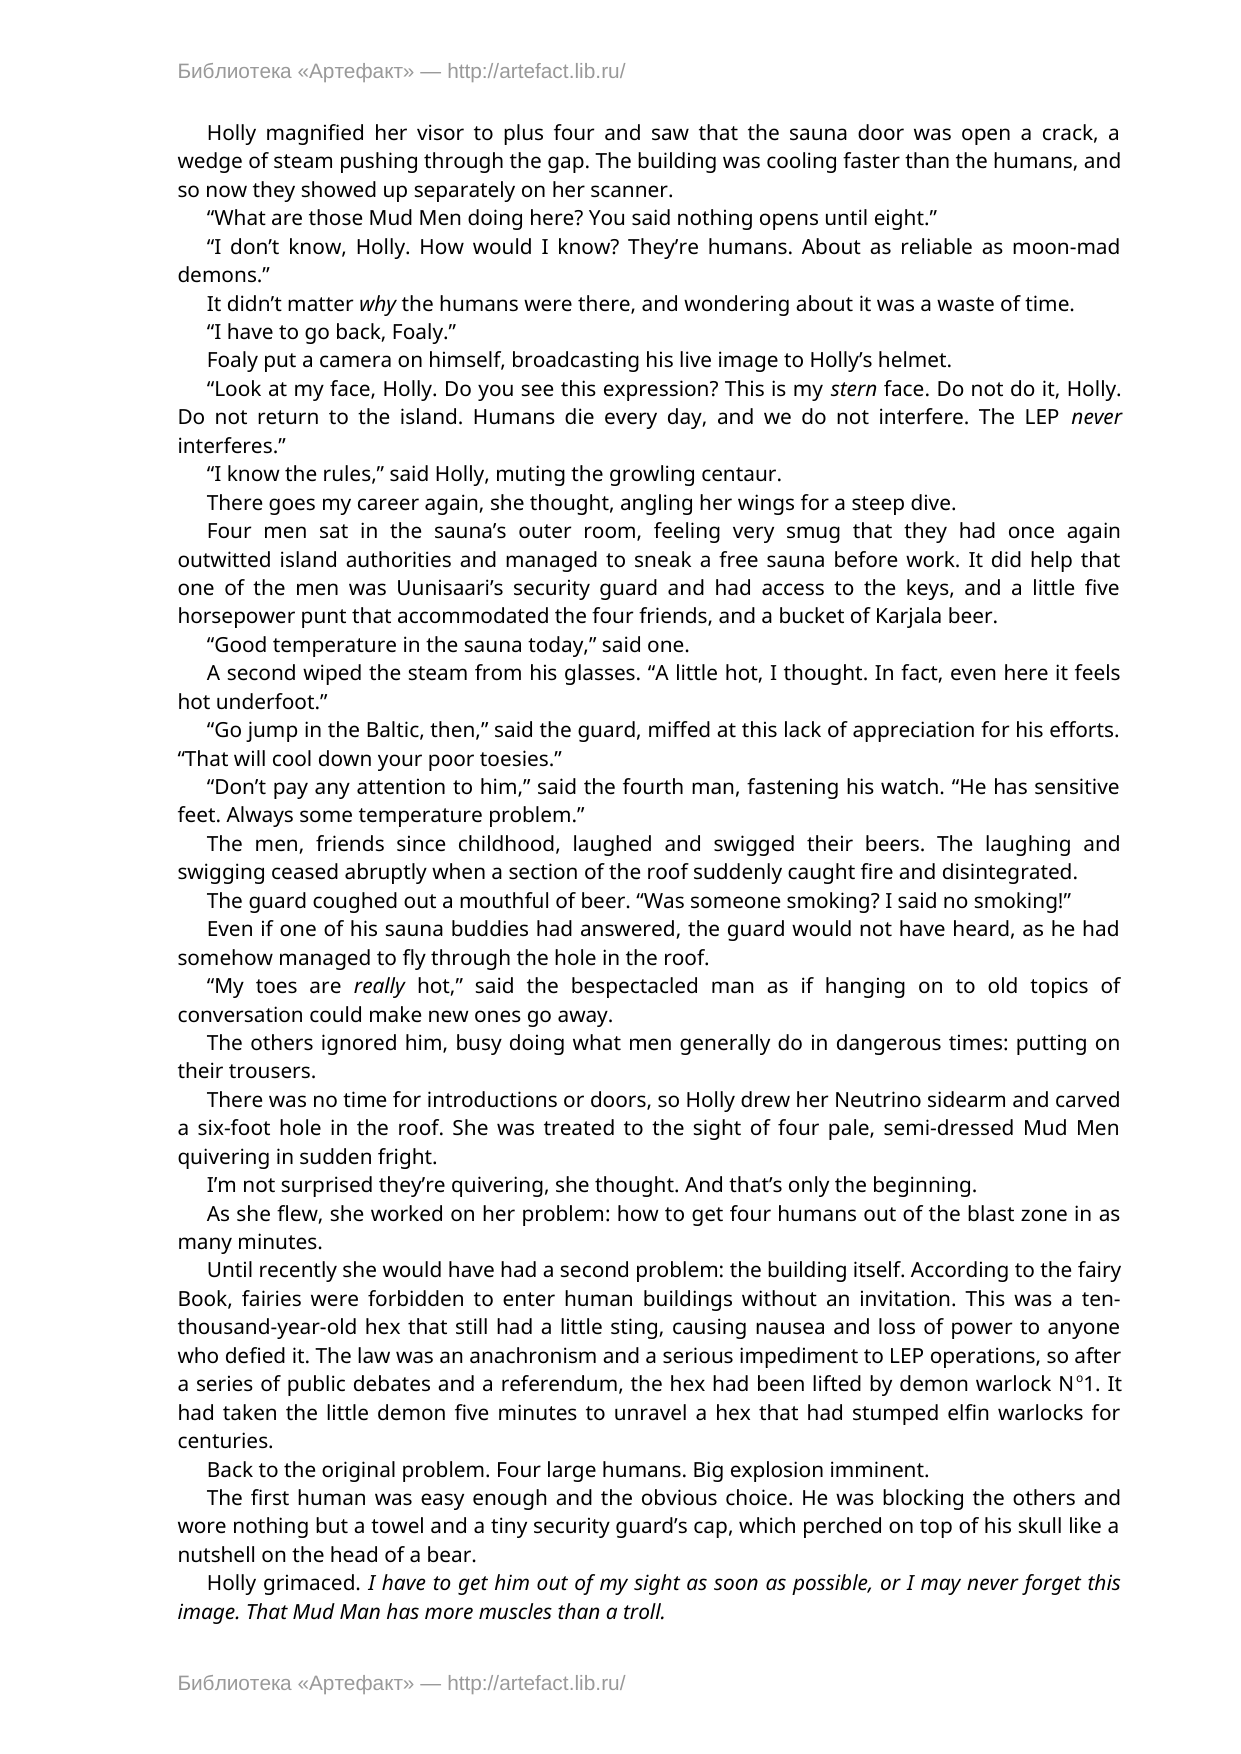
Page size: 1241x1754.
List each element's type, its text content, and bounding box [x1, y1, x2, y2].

text “What are those Mud Men doing here? You said nothing opens until eight.” [177, 203, 1122, 232]
text The men, friends since childhood, laughed and swigged their beers. The laughing and swigging ceased abruptly when a section of the roof suddenly caught fire and disintegrated. [177, 829, 1122, 886]
text “Look at my face, Holly. Do you see this expression? This is my stern face. Do not do it, Holly. Do not return to the island. Humans die every day, and we do not interfere. The LEP never interferes.” [177, 374, 1122, 459]
text Even if one of his sauna buddies had answered, the guard would not have heard, as he had somehow managed to fly through the hole in the roof. [177, 914, 1122, 971]
text “I know the rules,” said Holly, muting the growling centaur. [177, 459, 1122, 488]
text “My toes are really hot,” said the bespectacled man as if hanging on to old topics of conversation could make new ones go away. [177, 971, 1122, 1028]
text The guard coughed out a mouthful of beer. “Was someone smoking? I said no smoking!” [177, 886, 1122, 914]
text Foaly put a camera on himself, broadcasting his live image to Holly’s helmet. [177, 346, 1122, 374]
text The others ignored him, busy doing what men generally do in dangerous times: putting on their trousers. [177, 1028, 1122, 1085]
text Holly grimaced. I have to get him out of my sight as soon as possible, or I may never forget this image. That Mud Man has more muscles than a troll. [177, 1568, 1122, 1625]
text Holly magnified her visor to plus four and saw that the sauna door was open a crack, a wedge of steam pushing through the gap. The building was cooling faster than the humans, and so now they showed up separately on her scanner. [177, 118, 1122, 203]
text “Go jump in the Baltic, then,” said the guard, miffed at this lack of appreciation for his efforts. “That will cool down your poor toesies.” [177, 715, 1122, 772]
text “Don’t pay any attention to him,” said the fourth man, fastening his watch. “He has sensitive feet. Always some temperature problem.” [177, 772, 1122, 829]
text Four men sat in the sauna’s outer room, feeling very smug that they had once again outwitted island authorities and managed to sneak a free sauna before work. It did help that one of the men was Uunisaari’s security guard and had access to the keys, and a little five horsepower punt that accommodated the four friends, and a bucket of Karjala beer. [177, 516, 1122, 630]
text As she flew, she worked on her problem: how to get four humans out of the blast zone in as many minutes. [177, 1199, 1122, 1256]
text Until recently she would have had a second problem: the building itself. According to the fairy Book, fairies were forbidden to enter human buildings without an invitation. This was a ten-thousand-year-old hex that still had a little sting, causing nausea and loss of power to anyone who defied it. The law was an anachronism and a serious impediment to LEP operations, so after a series of public debates and a referendum, the hex had been lifted by demon warlock No1. It had taken the little demon five minutes to unravel a hex that had stumped elfin warlocks for centuries. [177, 1256, 1122, 1455]
text It didn’t matter why the humans were there, and wondering about it was a waste of time. [177, 289, 1122, 317]
text “I don’t know, Holly. How would I know? They’re humans. About as reliable as moon-mad demons.” [177, 232, 1122, 289]
text There was no time for introductions or doors, so Holly drew her Neutrino sidearm and carved a six-foot hole in the roof. She was treated to the sight of four pale, semi-dressed Mud Men quivering in sudden fright. [177, 1085, 1122, 1170]
text The first human was easy enough and the obvious choice. He was blocking the others and wore nothing but a towel and a tiny security guard’s cap, which perched on top of his skull like a nutshell on the head of a bear. [177, 1483, 1122, 1568]
text “I have to go back, Foaly.” [177, 317, 1122, 346]
text Back to the original problem. Four large humans. Big explosion imminent. [177, 1455, 1122, 1483]
text A second wiped the steam from his glasses. “A little hot, I thought. In fact, even here it feels hot underfoot.” [177, 658, 1122, 715]
text There goes my career again, she thought, angling her wings for a steep dive. [177, 488, 1122, 516]
text I’m not surprised they’re quivering, she thought. And that’s only the beginning. [177, 1170, 1122, 1199]
text “Good temperature in the sauna today,” said one. [177, 630, 1122, 658]
